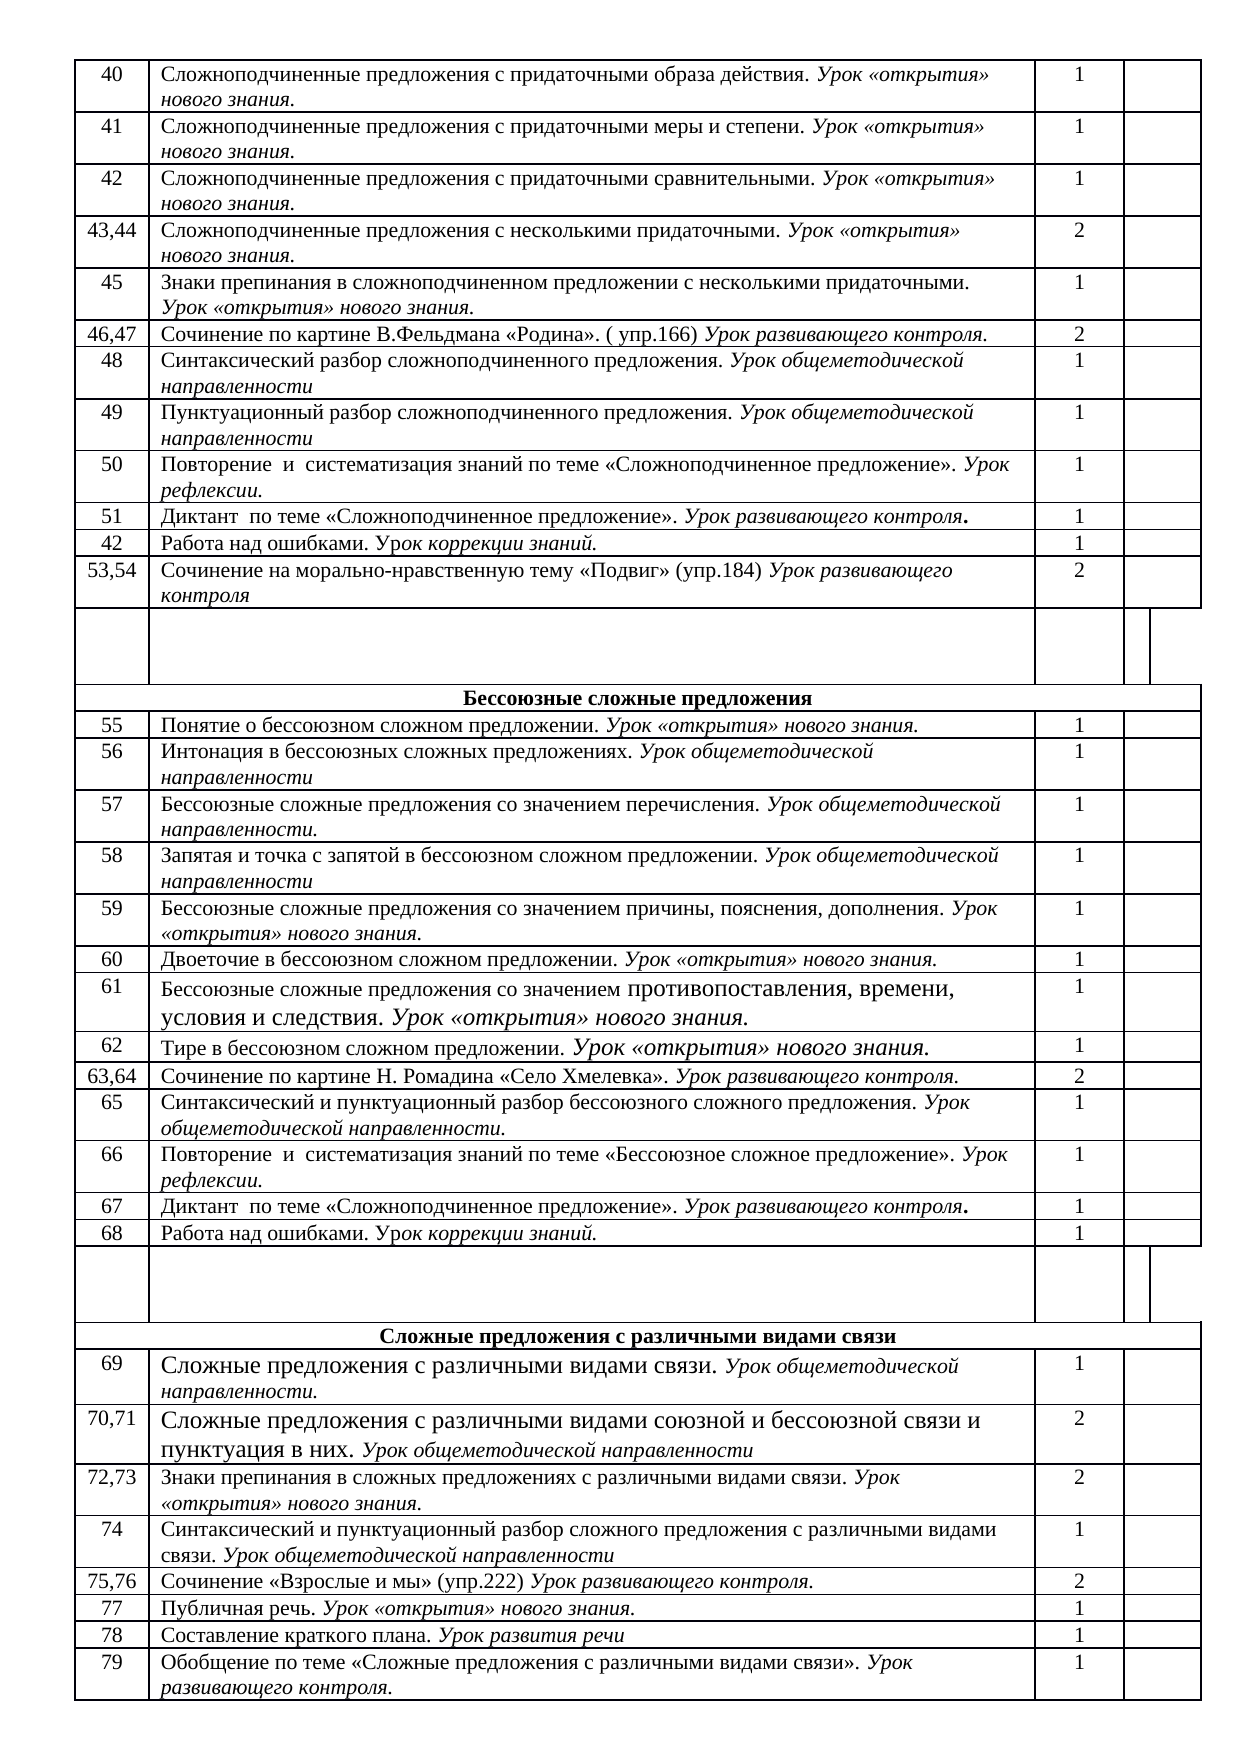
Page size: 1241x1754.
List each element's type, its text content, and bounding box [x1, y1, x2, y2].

table_cell 2 [1036, 1568, 1123, 1593]
table_cell 1 [1036, 1193, 1123, 1218]
table_cell 57 [76, 791, 148, 841]
table_cell 72,73 [76, 1465, 148, 1515]
table_cell Знаки препинания в сложных предложениях с различными видами связи. Урок «открытия» нового знания. [150, 1465, 1034, 1515]
table_cell 66 [76, 1141, 148, 1192]
table_cell 1 [1036, 1516, 1123, 1567]
table_cell 1 [1036, 451, 1123, 502]
table_cell [1125, 1032, 1200, 1061]
table_cell Сочинение на морально-нравственную тему «Подвиг» (упр.184) Урок развивающего контроля [150, 557, 1034, 607]
table_cell [150, 609, 1034, 683]
table_cell 1 [1036, 947, 1123, 972]
table_cell 1 [1036, 165, 1123, 215]
table_cell [1125, 1568, 1200, 1593]
table_cell 56 [76, 739, 148, 789]
table_cell 50 [76, 451, 148, 502]
table_cell [150, 1247, 1034, 1321]
table_cell 1 [1036, 791, 1123, 841]
table_cell [1125, 1141, 1200, 1192]
table_cell 60 [76, 947, 148, 972]
table_cell Работа над ошибками. Урок коррекции знаний. [150, 1220, 1034, 1245]
table_cell 1 [1036, 739, 1123, 789]
table_cell Сочинение по картине В.Фельдмана «Родина». ( упр.166) Урок развивающего контроля. [150, 321, 1034, 346]
table_cell [1125, 1465, 1200, 1515]
table_cell 1 [1036, 1595, 1123, 1620]
table_cell Понятие о бессоюзном сложном предложении. Урок «открытия» нового знания. [150, 712, 1034, 737]
table_cell [1125, 61, 1200, 111]
table_cell 1 [1036, 347, 1123, 398]
table_cell 1 [1036, 61, 1123, 111]
table_cell [76, 1247, 148, 1321]
table_cell 55 [76, 712, 148, 737]
table_cell [1125, 1063, 1200, 1088]
table_cell Сочинение «Взрослые и мы» (упр.222) Урок развивающего контроля. [150, 1568, 1034, 1593]
table_cell Синтаксический и пунктуационный разбор сложного предложения с различными видами связи. Урок общеметодической направленности [150, 1516, 1034, 1567]
table_cell Сложные предложения с различными видами союзной и бессоюзной связи и пунктуация в них. Урок общеметодической направленности [150, 1405, 1034, 1463]
table_cell 1 [1036, 1649, 1123, 1699]
table_cell Сложноподчиненные предложения с придаточными меры и степени. Урок «открытия» нового знания. [150, 113, 1034, 163]
table_cell [1125, 217, 1200, 267]
table_cell [1125, 739, 1200, 789]
table_cell [1125, 1405, 1200, 1463]
table_cell 1 [1036, 1220, 1123, 1245]
table_cell [1125, 165, 1200, 215]
table_cell Бессоюзные сложные предложения со значением перечисления. Урок общеметодической направленности. [150, 791, 1034, 841]
table_cell [1125, 530, 1200, 555]
table_cell Бессоюзные сложные предложения [76, 685, 1200, 710]
table_cell [1125, 791, 1200, 841]
table_cell [1125, 843, 1200, 893]
table_cell 65 [76, 1090, 148, 1140]
table_cell [1125, 1090, 1200, 1140]
table_cell 61 [76, 973, 148, 1031]
table_cell Повторение и систематизация знаний по теме «Сложноподчиненное предложение». Урок рефлексии. [150, 451, 1034, 502]
table_cell [1125, 1516, 1200, 1567]
table_cell 2 [1036, 1063, 1123, 1088]
table_cell [1125, 400, 1200, 450]
table_cell 1 [1036, 1141, 1123, 1192]
table_cell Сочинение по картине Н. Ромадина «Село Хмелевка». Урок развивающего контроля. [150, 1063, 1034, 1088]
table_cell 68 [76, 1220, 148, 1245]
table_cell 1 [1036, 843, 1123, 893]
table_cell 53,54 [76, 557, 148, 607]
table_cell 1 [1036, 400, 1123, 450]
table_cell 42 [76, 530, 148, 555]
table_cell Бессоюзные сложные предложения со значением причины, пояснения, дополнения. Урок «открытия» нового знания. [150, 895, 1034, 945]
table_cell 2 [1036, 321, 1123, 346]
table_cell [1036, 1247, 1123, 1321]
table_cell [1125, 1350, 1200, 1404]
table_cell Знаки препинания в сложноподчиненном предложении с несколькими придаточными. Урок «открытия» нового знания. [150, 269, 1034, 319]
table_cell Составление краткого плана. Урок развития речи [150, 1622, 1034, 1647]
table_cell 1 [1036, 973, 1123, 1031]
table_cell Запятая и точка с запятой в бессоюзном сложном предложении. Урок общеметодической направленности [150, 843, 1034, 893]
table_cell 69 [76, 1350, 148, 1404]
table_cell [1125, 321, 1200, 346]
table_cell 51 [76, 503, 148, 528]
table_cell [1125, 347, 1200, 398]
table_cell Диктант по теме «Сложноподчиненное предложение». Урок развивающего контроля. [150, 1193, 1034, 1218]
table_cell 67 [76, 1193, 148, 1218]
table_cell 78 [76, 1622, 148, 1647]
table_cell Сложноподчиненные предложения с придаточными сравнительными. Урок «открытия» нового знания. [150, 165, 1034, 215]
table_cell Сложноподчиненные предложения с несколькими придаточными. Урок «открытия» нового знания. [150, 217, 1034, 267]
table_cell 79 [76, 1649, 148, 1699]
table_cell [1125, 113, 1200, 163]
table_cell Работа над ошибками. Урок коррекции знаний. [150, 530, 1034, 555]
table_cell Тире в бессоюзном сложном предложении. Урок «открытия» нового знания. [150, 1032, 1034, 1061]
table_cell [1125, 557, 1200, 607]
table_cell Бессоюзные сложные предложения со значением противопоставления, времени, условия и следствия. Урок «открытия» нового знания. [150, 973, 1034, 1031]
table_cell 1 [1036, 1090, 1123, 1140]
table_cell Публичная речь. Урок «открытия» нового знания. [150, 1595, 1034, 1620]
table_cell Пунктуационный разбор сложноподчиненного предложения. Урок общеметодической направленности [150, 400, 1034, 450]
table_cell 46,47 [76, 321, 148, 346]
table_cell 1 [1036, 503, 1123, 528]
table_cell 75,76 [76, 1568, 148, 1593]
table_cell [1125, 947, 1200, 972]
table_cell 40 [76, 61, 148, 111]
table_cell Интонация в бессоюзных сложных предложениях. Урок общеметодической направленности [150, 739, 1034, 789]
table_cell Синтаксический разбор сложноподчиненного предложения. Урок общеметодической направленности [150, 347, 1034, 398]
table_cell 2 [1036, 557, 1123, 607]
table_cell Повторение и систематизация знаний по теме «Бессоюзное сложное предложение». Урок рефлексии. [150, 1141, 1034, 1192]
table_cell 62 [76, 1032, 148, 1061]
table_cell 63,64 [76, 1063, 148, 1088]
table_cell [1125, 1220, 1200, 1245]
table_cell Двоеточие в бессоюзном сложном предложении. Урок «открытия» нового знания. [150, 947, 1034, 972]
table_cell 2 [1036, 1405, 1123, 1463]
table_cell Сложные предложения с различными видами связи. Урок общеметодической направленности. [150, 1350, 1034, 1404]
table_cell 1 [1036, 1622, 1123, 1647]
table_cell 1 [1036, 712, 1123, 737]
table_cell [1125, 1247, 1149, 1321]
table_cell 74 [76, 1516, 148, 1567]
table_cell 59 [76, 895, 148, 945]
table_cell [1125, 451, 1200, 502]
table_cell [1125, 973, 1200, 1031]
table_cell 2 [1036, 217, 1123, 267]
table_cell 41 [76, 113, 148, 163]
table_cell Синтаксический и пунктуационный разбор бессоюзного сложного предложения. Урок общеметодической направленности. [150, 1090, 1034, 1140]
table_cell 1 [1036, 1032, 1123, 1061]
table_cell [1125, 1649, 1200, 1699]
table_cell 43,44 [76, 217, 148, 267]
table_cell [1125, 503, 1200, 528]
table_cell 49 [76, 400, 148, 450]
table_cell [1125, 269, 1200, 319]
table_cell Сложноподчиненные предложения с придаточными образа действия. Урок «открытия» нового знания. [150, 61, 1034, 111]
table_cell Обобщение по теме «Сложные предложения с различными видами связи». Урок развивающего контроля. [150, 1649, 1034, 1699]
table_cell 77 [76, 1595, 148, 1620]
table_cell 48 [76, 347, 148, 398]
table_cell [1125, 1595, 1200, 1620]
table_cell [1125, 895, 1200, 945]
table_cell [76, 609, 148, 683]
table_cell 45 [76, 269, 148, 319]
table_cell [1125, 609, 1149, 683]
table_cell [1125, 712, 1200, 737]
table_cell 1 [1036, 269, 1123, 319]
table_cell [1036, 609, 1123, 683]
table_cell 1 [1036, 113, 1123, 163]
table_cell 58 [76, 843, 148, 893]
table_cell 2 [1036, 1465, 1123, 1515]
table_cell 1 [1036, 1350, 1123, 1404]
table_cell 70,71 [76, 1405, 148, 1463]
table_cell 42 [76, 165, 148, 215]
table_cell Сложные предложения с различными видами связи [76, 1323, 1200, 1348]
table_cell 1 [1036, 895, 1123, 945]
table_cell 1 [1036, 530, 1123, 555]
table_cell [1125, 1193, 1200, 1218]
table_cell [1125, 1622, 1200, 1647]
table_cell Диктант по теме «Сложноподчиненное предложение». Урок развивающего контроля. [150, 503, 1034, 528]
